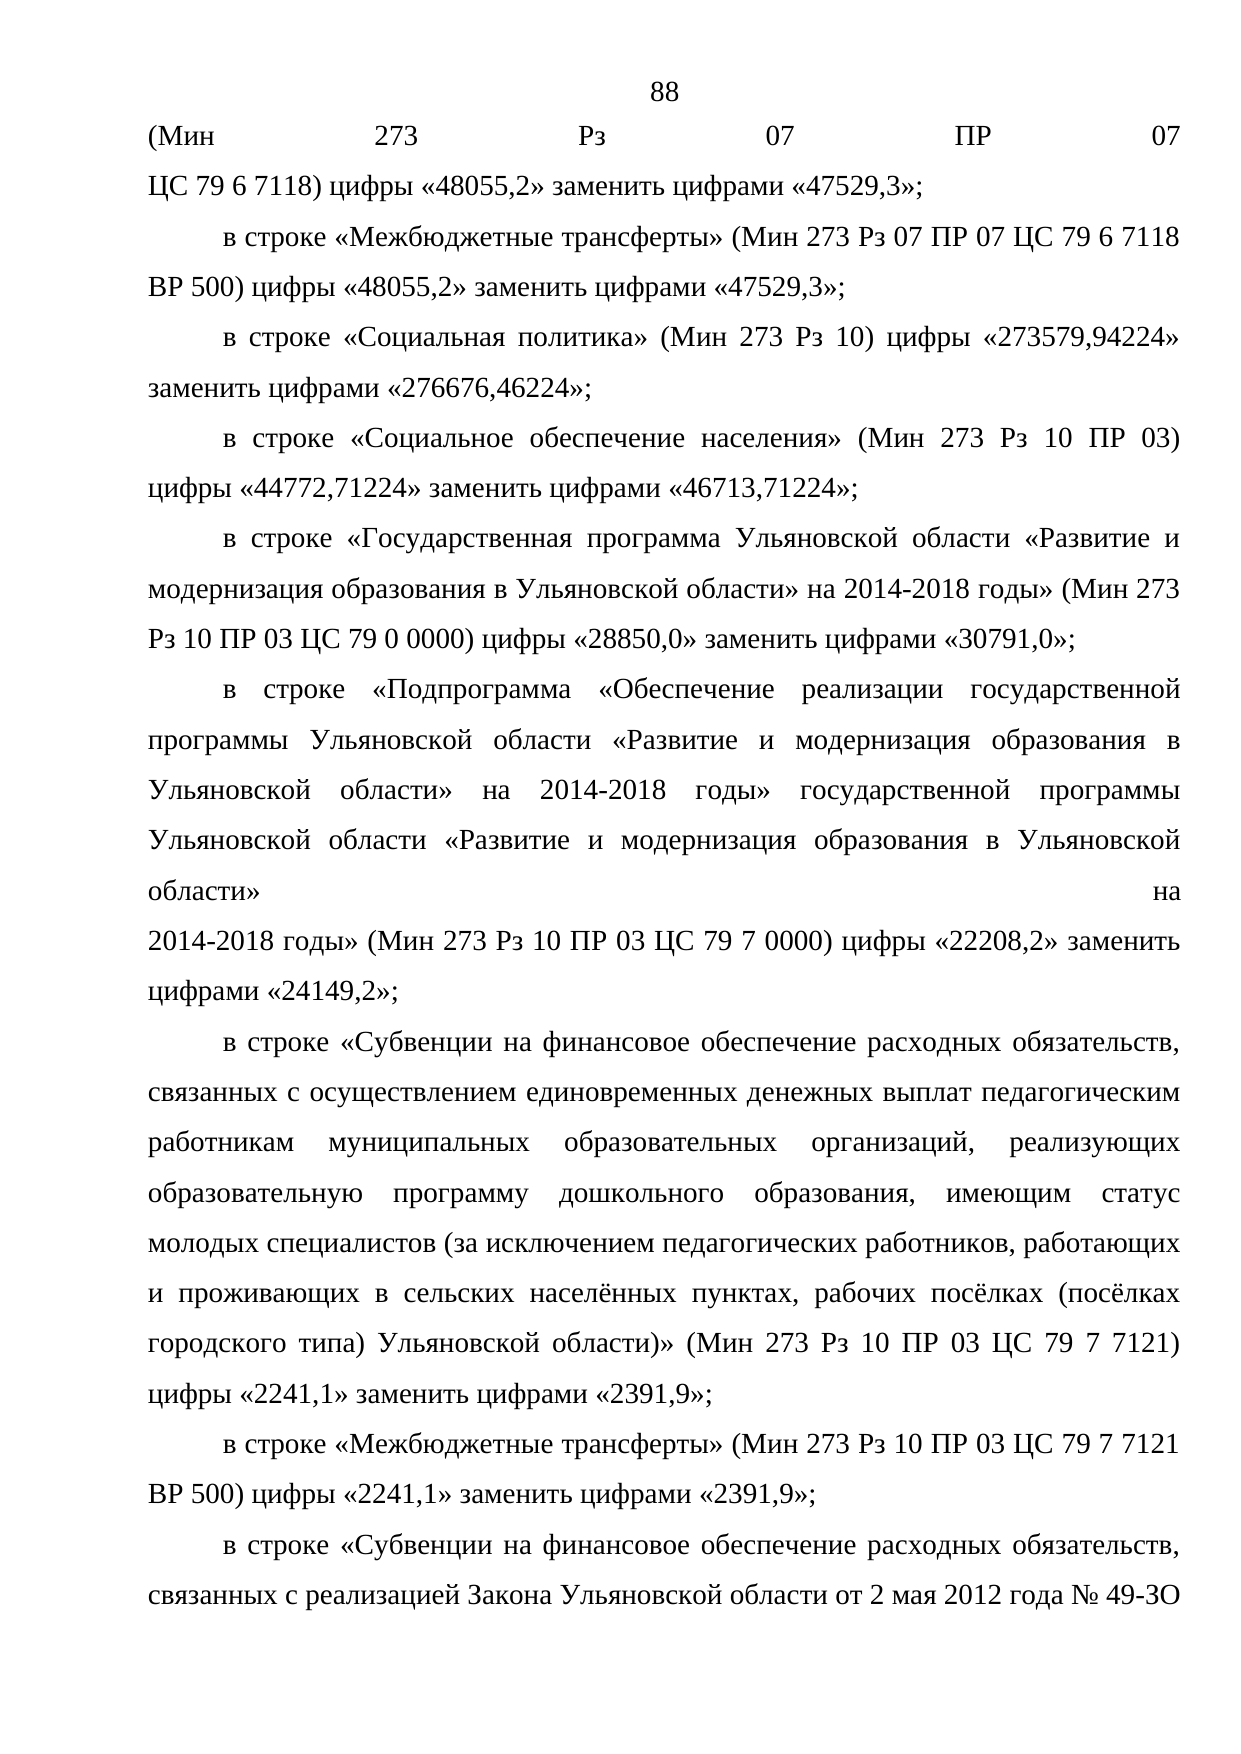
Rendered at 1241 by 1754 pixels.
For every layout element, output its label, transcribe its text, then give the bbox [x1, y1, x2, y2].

text в строке «Социальная политика» (Мин 273 Рз 10) цифры «273579,94224» заменить цифрами «276676,46224»; [148, 319, 1181, 403]
text в строке «Социальное обеспечение населения» (Мин 273 Рз 10 ПР 03) цифры «44772,71224» заменить цифрами «46713,71224»; [148, 420, 1181, 504]
text в строке «Межбюджетные трансферты» (Мин 273 Рз 07 ПР 07 ЦС 79 6 7118 ВР 500) цифры «48055,2» заменить цифрами «47529,3»; [148, 219, 1181, 303]
text в строке «Подпрограмма «Обеспечение реализации государственной программы Ульяновской области «Развитие и модернизация образования в Ульяновской области» на 2014-2018 годы» государственной программы Ульяновской области «Развитие и модернизация образования в Ульяновской области» на 2014-2018 годы» (Мин 273 Рз 10 ПР 03 ЦС 79 7 0000) цифры «22208,2» заменить цифрами «24149,2»; [148, 672, 1181, 1007]
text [148, 1527, 1181, 1611]
text в строке «Государственная программа Ульяновской области «Развитие и модернизация образования в Ульяновской области» на 2014-2018 годы» (Мин 273 Рз 10 ПР 03 ЦС 79 0 0000) цифры «28850,0» заменить цифрами «30791,0»; [148, 521, 1181, 655]
text в строке «Межбюджетные трансферты» (Мин 273 Рз 10 ПР 03 ЦС 79 7 7121 ВР 500) цифры «2241,1» заменить цифрами «2391,9»; [148, 1426, 1181, 1510]
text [148, 118, 1181, 202]
text в строке «Субвенции на финансовое обеспечение расходных обязательств, связанных с осуществлением единовременных денежных выплат педагогическим работникам муниципальных образовательных организаций, реализующих образовательную программу дошкольного образования, имеющим статус молодых специалистов (за исключением педагогических работников, работающих и проживающих в сельских населённых пунктах, рабочих посёлках (посёлках городского типа) Ульяновской области)» (Мин 273 Рз 10 ПР 03 ЦС 79 7 7121) цифры «2241,1» заменить цифрами «2391,9»; [148, 1024, 1181, 1409]
